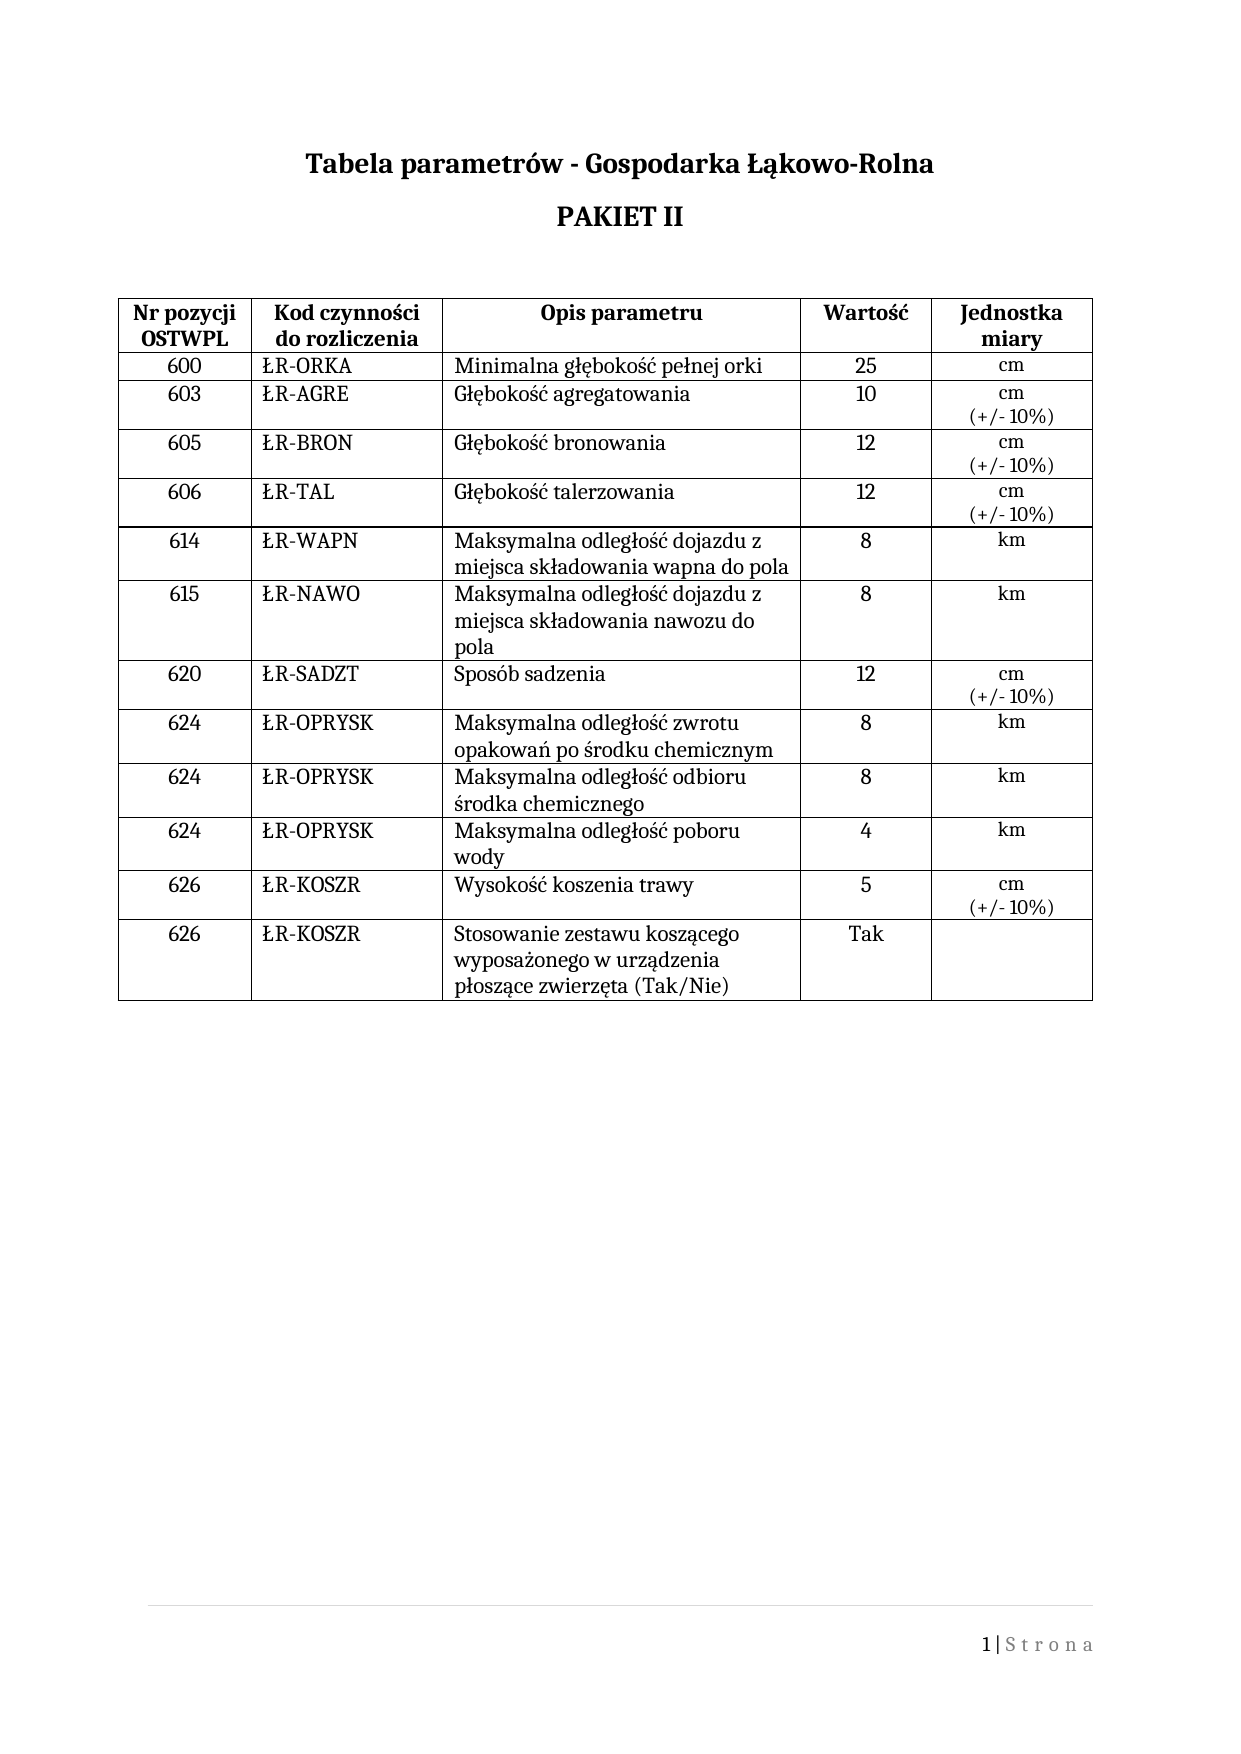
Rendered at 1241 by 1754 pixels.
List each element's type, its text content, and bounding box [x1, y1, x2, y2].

table_cell Sposób sadzenia [443, 661, 800, 709]
table_header Opis parametru [443, 299, 800, 352]
table_cell 4 [801, 818, 931, 870]
table_cell 626 [119, 920, 251, 999]
table_cell Maksymalna odległość odbioru środka chemicznego [443, 764, 800, 817]
table_cell Maksymalna odległość dojazdu z miejsca składowania wapna do pola [443, 528, 800, 580]
table_cell cm [932, 353, 1092, 379]
text PAKIET II [148, 200, 1093, 234]
table_header Wartość [801, 299, 931, 352]
table_cell ŁR-BRON [252, 430, 442, 477]
table_cell 624 [119, 818, 251, 870]
table_cell 624 [119, 764, 251, 817]
table_cell ŁR-AGRE [252, 381, 442, 428]
table_cell Stosowanie zestawu koszącego wyposażonego w urządzenia płoszące zwierzęta (Tak/Nie) [443, 920, 800, 999]
table_cell ŁR-SADZT [252, 661, 442, 709]
table_cell 10 [801, 381, 931, 428]
table_cell ŁR-ORKA [252, 353, 442, 379]
table_cell 25 [801, 353, 931, 379]
table_cell Maksymalna odległość dojazdu z miejsca składowania nawozu do pola [443, 581, 800, 660]
table_cell ŁR-OPRYSK [252, 818, 442, 870]
table_cell Tak [801, 920, 931, 999]
table_cell 614 [119, 528, 251, 580]
table_cell 12 [801, 661, 931, 709]
table_cell ŁR-KOSZR [252, 920, 442, 999]
table_cell [932, 920, 1092, 999]
table_cell km [932, 818, 1092, 870]
table_cell Minimalna głębokość pełnej orki [443, 353, 800, 379]
table_cell km [932, 710, 1092, 763]
table_header Kod czynności do rozliczenia [252, 299, 442, 352]
table_cell cm (+/- 10%) [932, 381, 1092, 428]
table_cell 8 [801, 710, 931, 763]
table_cell 603 [119, 381, 251, 428]
table_cell 626 [119, 871, 251, 919]
table_cell km [932, 764, 1092, 817]
table_cell cm (+/- 10%) [932, 479, 1092, 526]
table_cell 8 [801, 528, 931, 580]
table_cell 605 [119, 430, 251, 477]
table_cell Wysokość koszenia trawy [443, 871, 800, 919]
table_cell 600 [119, 353, 251, 379]
table_cell ŁR-TAL [252, 479, 442, 526]
table_header Nr pozycji OSTWPL [119, 299, 251, 352]
table_cell 12 [801, 479, 931, 526]
table_cell ŁR-KOSZR [252, 871, 442, 919]
table_cell ŁR-NAWO [252, 581, 442, 660]
table_cell ŁR-OPRYSK [252, 764, 442, 817]
table_cell ŁR-WAPN [252, 528, 442, 580]
table_cell 5 [801, 871, 931, 919]
table_cell Głębokość agregatowania [443, 381, 800, 428]
table_cell km [932, 581, 1092, 660]
table_cell Głębokość talerzowania [443, 479, 800, 526]
table_cell km [932, 528, 1092, 580]
table_cell 8 [801, 581, 931, 660]
table_cell Maksymalna odległość zwrotu opakowań po środku chemicznym [443, 710, 800, 763]
table_header Jednostka miary [932, 299, 1092, 352]
table_cell 624 [119, 710, 251, 763]
table_cell 12 [801, 430, 931, 477]
text Tabela parametrów - Gospodarka Łąkowo-Rolna [148, 148, 1093, 181]
table_cell cm (+/- 10%) [932, 661, 1092, 709]
table_cell cm (+/- 10%) [932, 871, 1092, 919]
table_cell 615 [119, 581, 251, 660]
table_cell 8 [801, 764, 931, 817]
table_cell cm (+/- 10%) [932, 430, 1092, 477]
table_cell Głębokość bronowania [443, 430, 800, 477]
table_cell ŁR-OPRYSK [252, 710, 442, 763]
table_cell Maksymalna odległość poboru wody [443, 818, 800, 870]
table_cell 606 [119, 479, 251, 526]
table_cell 620 [119, 661, 251, 709]
